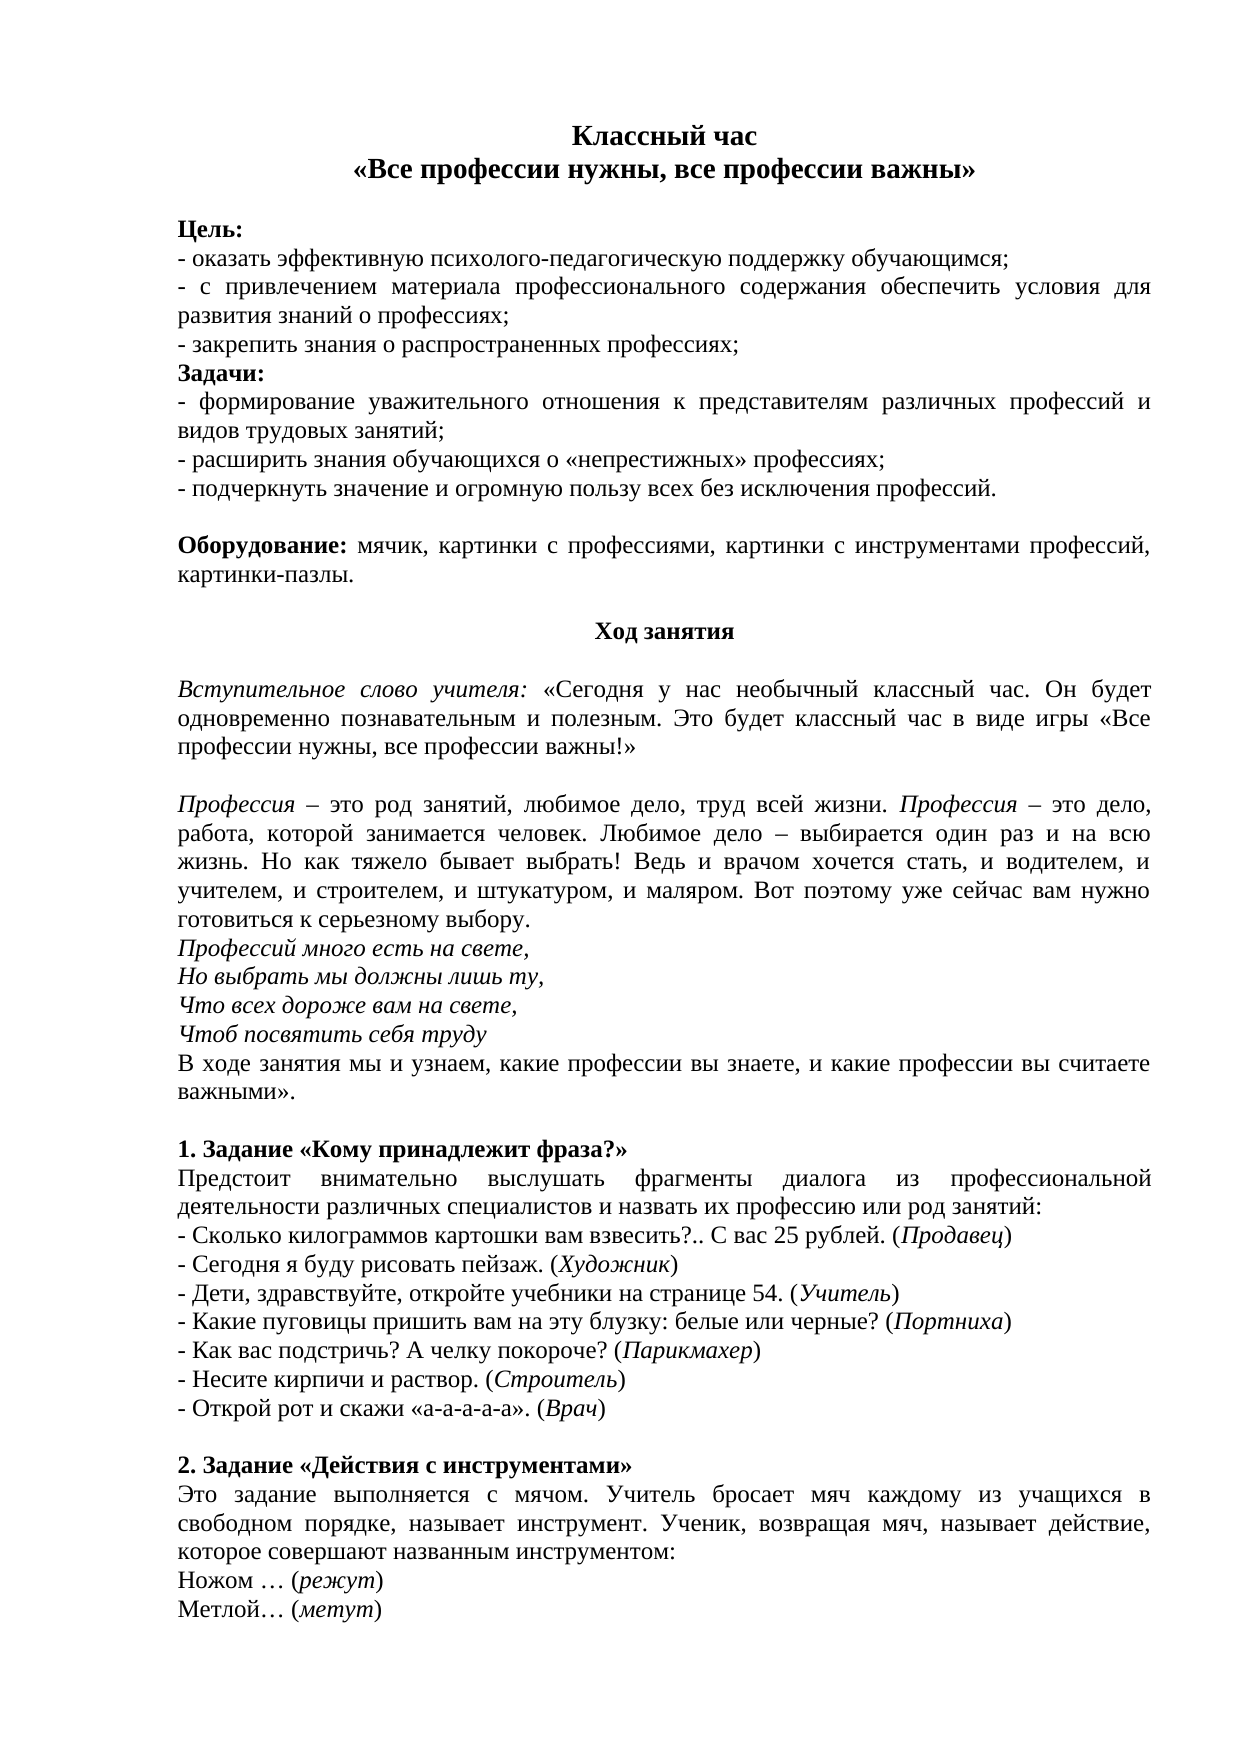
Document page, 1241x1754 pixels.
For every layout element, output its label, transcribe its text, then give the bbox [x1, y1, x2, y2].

text - формирование уважительного отношения к представителям различных профессий и видов трудовых занятий; [177, 386, 1152, 444]
text - Сегодня я буду рисовать пейзаж. (Художник) [177, 1249, 1152, 1278]
text 2. Задание «Действия с инструментами» [177, 1450, 1152, 1479]
text - Дети, здравствуйте, откройте учебники на странице 54. (Учитель) [177, 1278, 1152, 1306]
text Профессий много есть на свете, [177, 933, 1152, 961]
text Вступительное слово учителя: «Сегодня у нас необычный классный час. Он будет одновременно познавательным и полезным. Это будет классный час в виде игры «Все профессии нужны, все профессии важны!» [177, 674, 1152, 760]
text - Несите кирпичи и раствор. (Строитель) [177, 1364, 1152, 1393]
text «Все профессии нужны, все профессии важны» [177, 152, 1152, 185]
text Метлой… (метут) [177, 1594, 1152, 1623]
text Задачи: [177, 358, 1152, 386]
text Классный час [177, 118, 1152, 152]
text Ножом … (режут) [177, 1565, 1152, 1594]
text - Какие пуговицы пришить вам на эту блузку: белые или черные? (Портниха) [177, 1306, 1152, 1335]
text Это задание выполняется с мячом. Учитель бросает мяч каждому из учащихся в свободном порядке, называет инструмент. Ученик, возвращая мяч, называет действие, которое совершают названным инструментом: [177, 1479, 1152, 1565]
text - Сколько килограммов картошки вам взвесить?.. С вас 25 рублей. (Продавец) [177, 1220, 1152, 1249]
text Ход занятия [177, 616, 1152, 645]
text 1. Задание «Кому принадлежит фраза?» [177, 1134, 1152, 1163]
text - закрепить знания о распространенных профессиях; [177, 329, 1152, 358]
text Оборудование: мячик, картинки с профессиями, картинки с инструментами профессий, картинки-пазлы. [177, 530, 1152, 588]
text Но выбрать мы должны лишь ту, [177, 961, 1152, 990]
text Что всех дороже вам на свете, [177, 990, 1152, 1019]
text - оказать эффективную психолого-педагогическую поддержку обучающимся; [177, 243, 1152, 271]
text Чтоб посвятить себя труду [177, 1019, 1152, 1048]
text - с привлечением материала профессионального содержания обеспечить условия для развития знаний о профессиях; [177, 271, 1152, 329]
text - Как вас подстричь? А челку покороче? (Парикмахер) [177, 1335, 1152, 1364]
text - Открой рот и скажи «а-а-а-а-а». (Врач) [177, 1393, 1152, 1421]
text Профессия – это род занятий, любимое дело, труд всей жизни. Профессия – это дело, работа, которой занимается человек. Любимое дело – выбирается один раз и на всю жизнь. Но как тяжело бывает выбрать! Ведь и врачом хочется стать, и водителем, и учителем, и строителем, и штукатуром, и маляром. Вот поэтому уже сейчас вам нужно готовиться к серьезному выбору. [177, 789, 1152, 933]
text - подчеркнуть значение и огромную пользу всех без исключения профессий. [177, 473, 1152, 501]
text Цель: [177, 214, 1152, 243]
text Предстоит внимательно выслушать фрагменты диалога из профессиональной деятельности различных специалистов и назвать их профессию или род занятий: [177, 1163, 1152, 1220]
text В ходе занятия мы и узнаем, какие профессии вы знаете, и какие профессии вы считаете важными». [177, 1048, 1152, 1105]
text - расширить знания обучающихся о «непрестижных» профессиях; [177, 444, 1152, 473]
